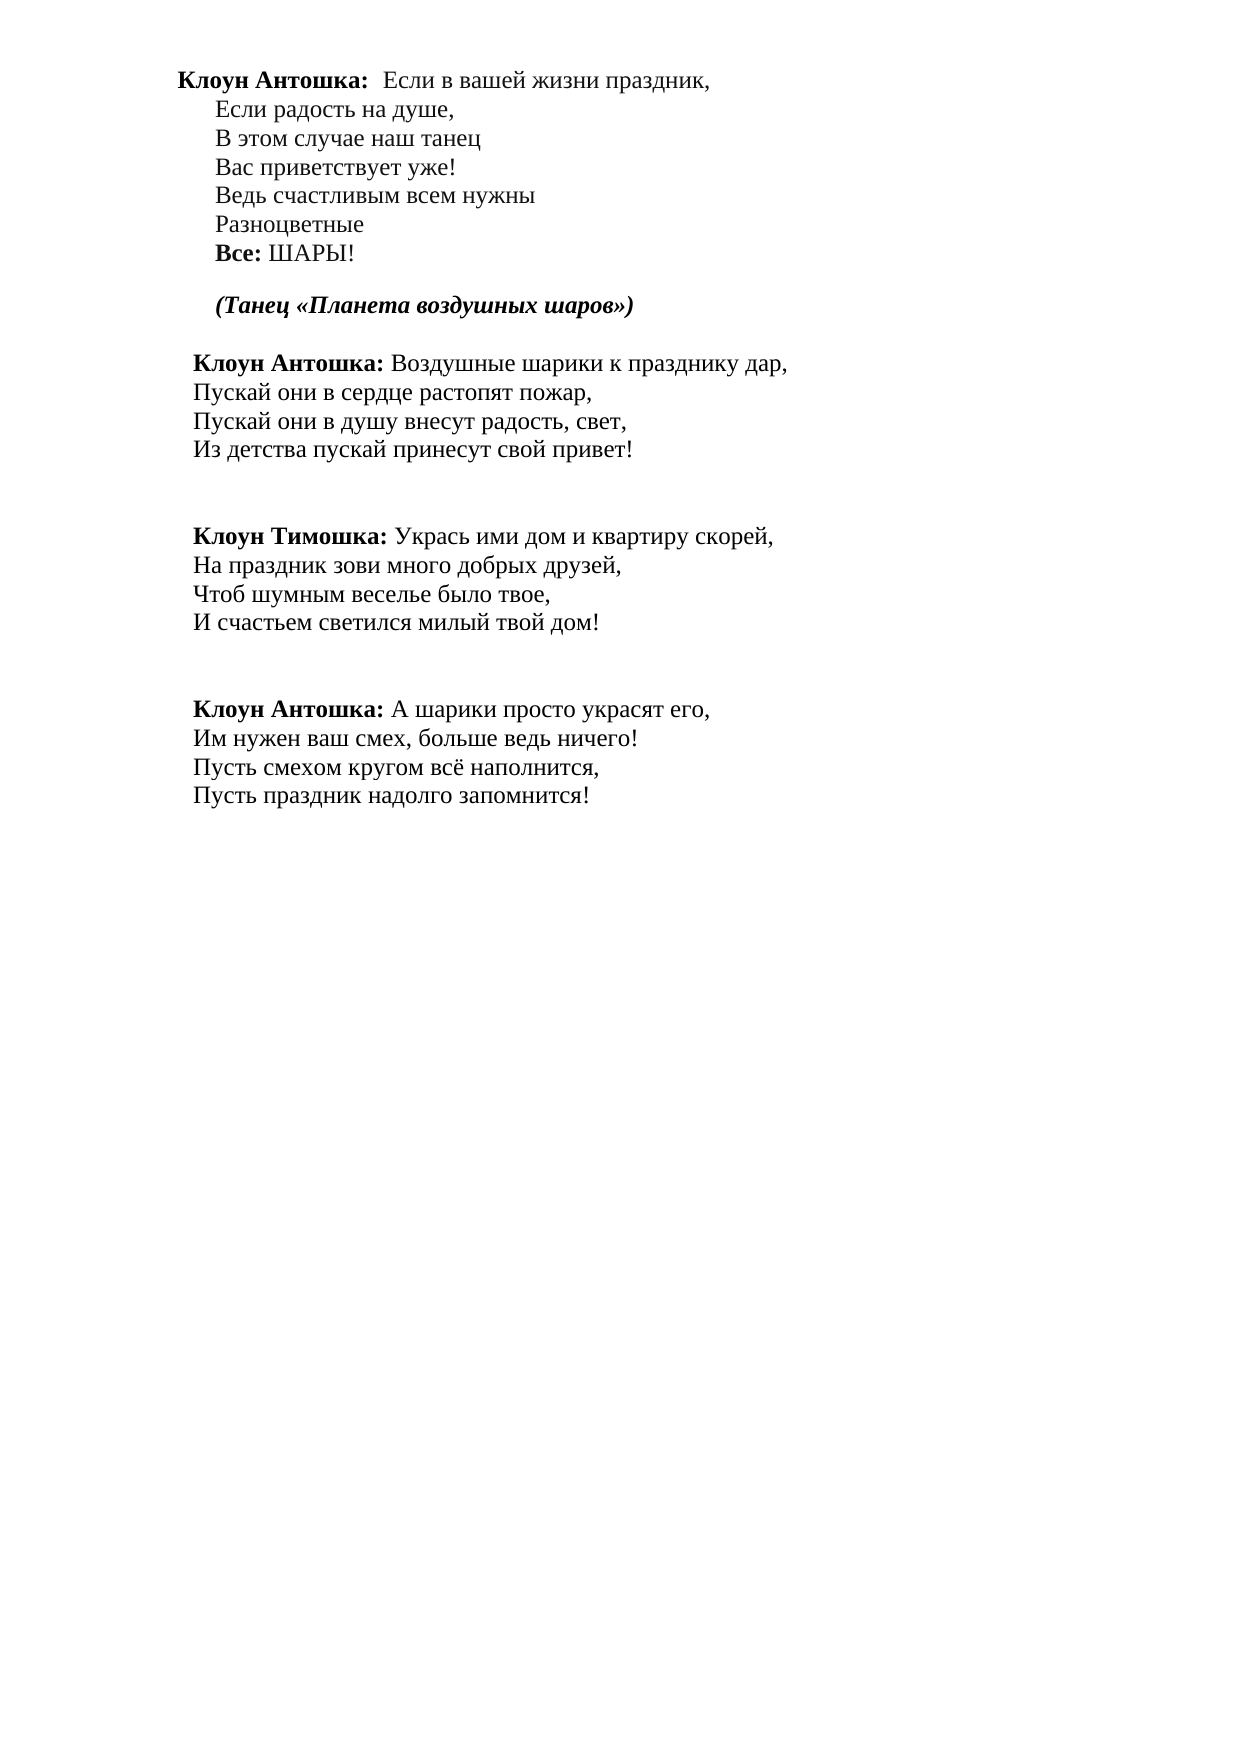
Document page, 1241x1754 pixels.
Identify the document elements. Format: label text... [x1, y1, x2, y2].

text Клоун Тимошка: Укрась ими дом и квартиру скорей, На праздник зови много добрых друзей, Чтоб шумным веселье было твое, И счастьем светился милый твой дом! [193, 492, 1144, 665]
text Разноцветные [177, 209, 1152, 238]
text Клоун Антошка: Воздушные шарики к празднику дар, Пускай они в сердце растопят пожар, Пускай они в душу внесут радость, свет, Из детства пускай принесут свой привет! [193, 348, 1144, 463]
text Вас приветствует уже! [177, 152, 1152, 181]
text (Танец «Планета воздушных шаров») [177, 290, 1152, 319]
text Если радость на душе, [177, 94, 1152, 123]
text Ведь счастливым всем нужны [177, 181, 1152, 209]
text Все: ШАРЫ! [177, 238, 1152, 267]
text В этом случае наш танец [177, 123, 1152, 152]
text Клоун Антошка: Если в вашей жизни праздник, [177, 29, 1152, 94]
text Клоун Антошка: А шарики просто украсят его, Им нужен ваш смех, больше ведь ничего! Пусть смехом кругом всё наполнится, Пусть праздник надолго запомнится! [590, 694, 1144, 809]
